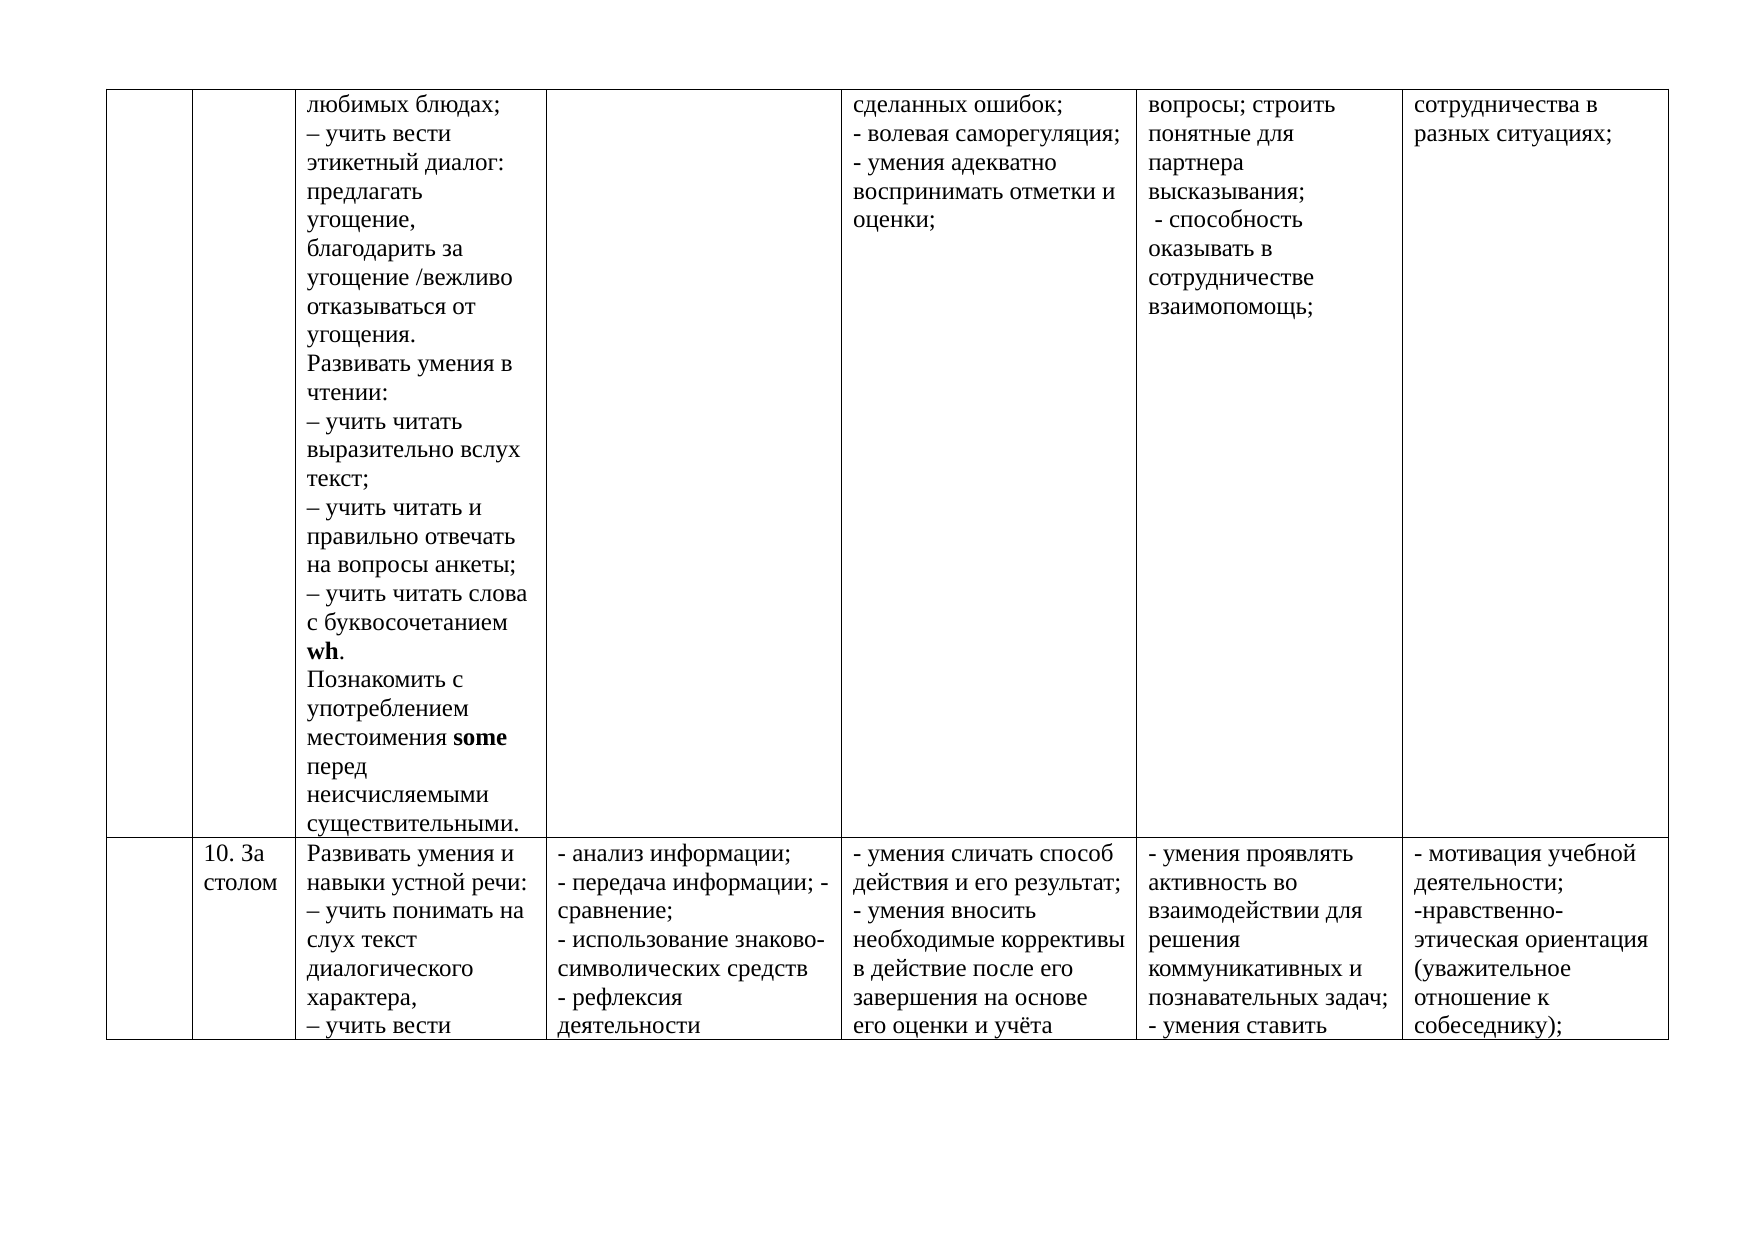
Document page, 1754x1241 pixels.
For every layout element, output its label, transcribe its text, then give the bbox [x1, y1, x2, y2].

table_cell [1403, 90, 1668, 837]
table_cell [1137, 838, 1402, 1039]
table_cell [296, 838, 546, 1039]
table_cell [842, 90, 1136, 837]
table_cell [296, 90, 546, 837]
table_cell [547, 838, 841, 1039]
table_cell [842, 838, 1136, 1039]
table_cell [107, 90, 192, 837]
table_cell 10. За столом [193, 838, 295, 1039]
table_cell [547, 90, 841, 837]
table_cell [1137, 90, 1402, 837]
table_cell [107, 838, 192, 1039]
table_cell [193, 90, 295, 837]
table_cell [1403, 838, 1668, 1039]
